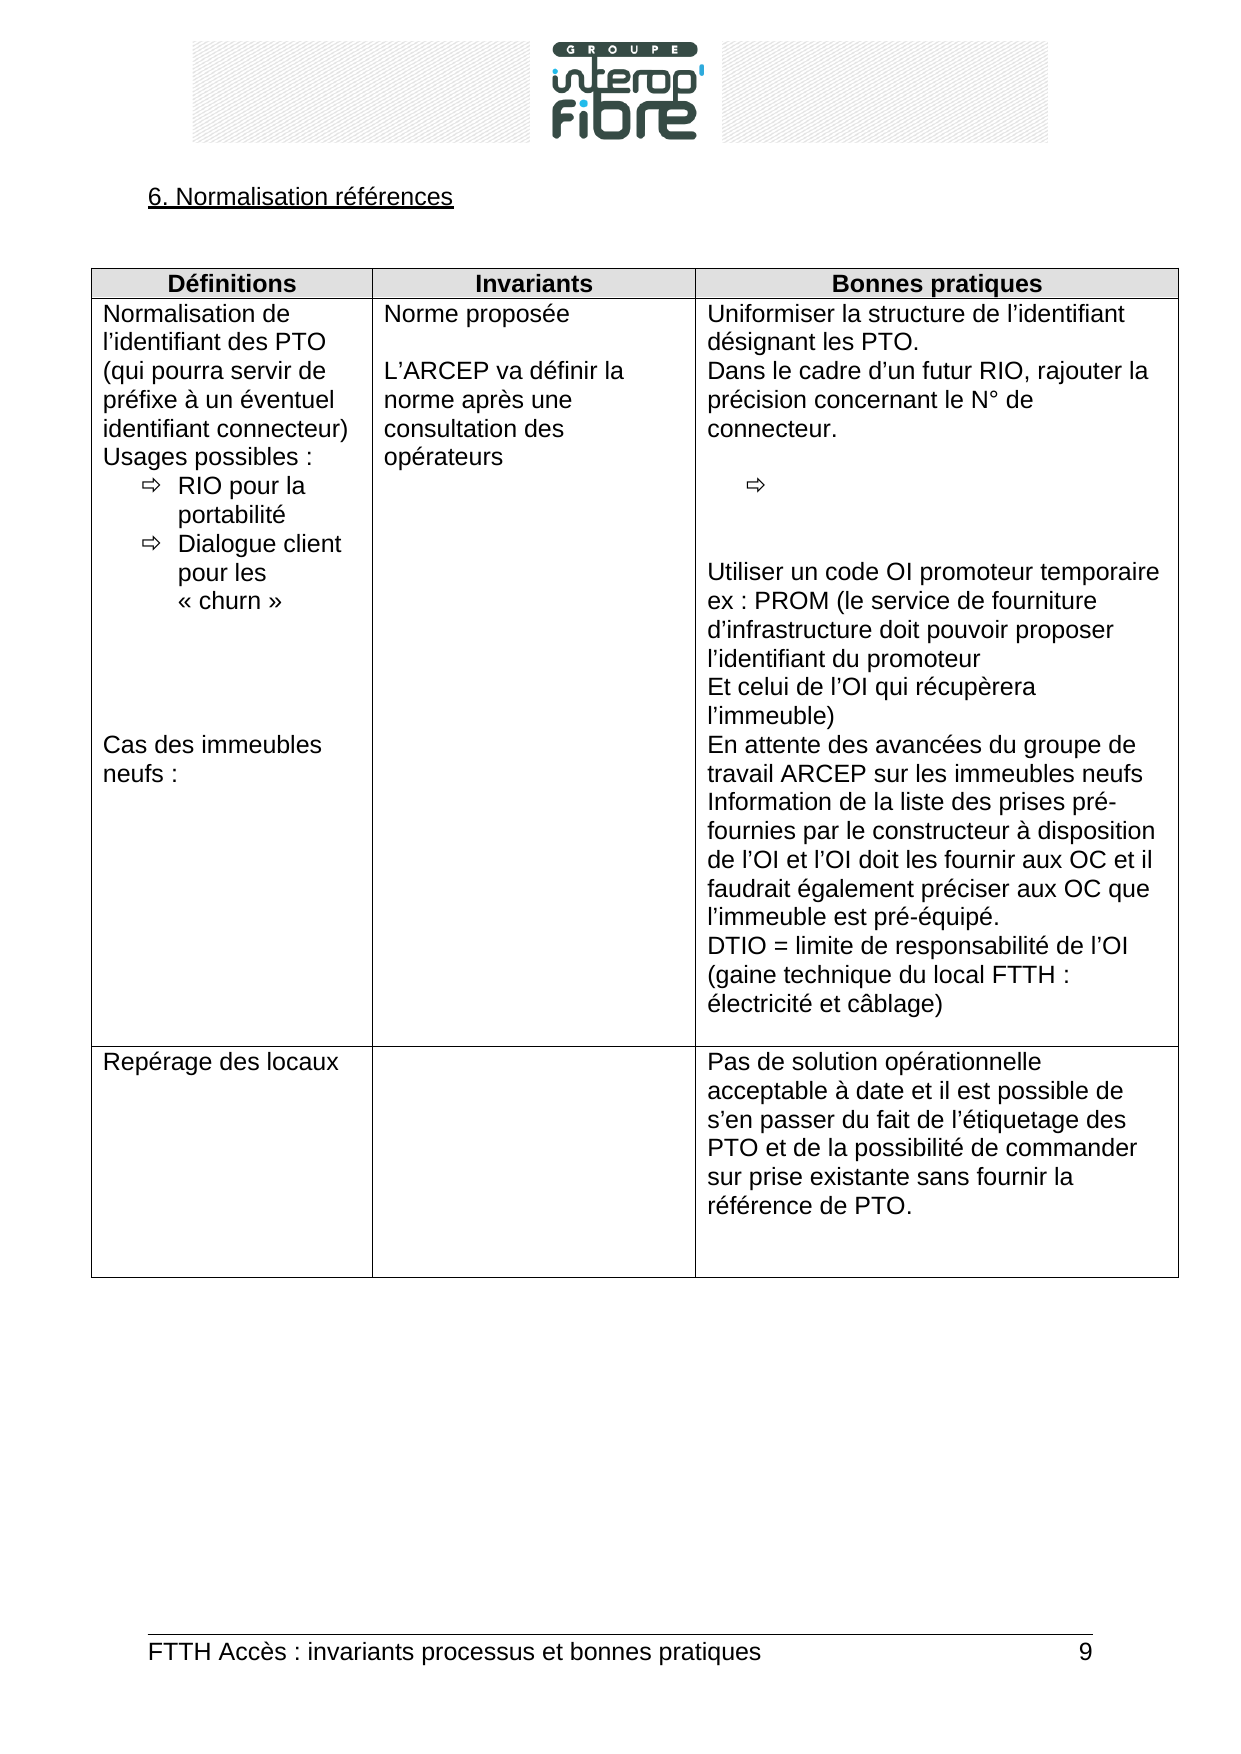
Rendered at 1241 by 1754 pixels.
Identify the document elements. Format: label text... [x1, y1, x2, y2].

table_cell Repérage des locaux [92, 1047, 372, 1277]
table_cell [373, 1047, 695, 1277]
table_header Invariants [373, 269, 695, 297]
table_header Bonnes pratiques [696, 269, 1178, 297]
text 6. Normalisation références [148, 182, 1093, 210]
table_cell Norme proposée L’ARCEP va définir la norme après une consultation des opérateurs [373, 299, 695, 1046]
table_cell Pas de solution opérationnelle acceptable à date et il est possible de s’en passer du fait de l’étiquetage des PTO et de la possibilité de commander sur prise existante sans fournir la référence de PTO. [696, 1047, 1178, 1277]
table_header Définitions [92, 269, 372, 297]
table_cell Normalisation de l’identifiant des PTO (qui pourra servir de préfixe à un éventuel identifiant connecteur) Usages possibles : RIO pour la portabilité Dialogue client pour les « churn » Cas des immeubles neufs : [92, 299, 372, 1046]
picture [147, 0, 1093, 182]
table_cell Uniformiser la structure de l’identifiant désignant les PTO. Dans le cadre d’un futur RIO, rajouter la précision concernant le N° de connecteur. Utiliser un code OI promoteur temporaire ex : PROM (le service de fourniture d’infrastructure doit pouvoir proposer l’identifiant du promoteur Et celui de l’OI qui récupèrera l’immeuble) En attente des avancées du groupe de travail ARCEP sur les immeubles neufs Information de la liste des prises pré-fournies par le constructeur à disposition de l’OI et l’OI doit les fournir aux OC et il faudrait également préciser aux OC que l’immeuble est pré-équipé. DTIO = limite de responsabilité de l’OI (gaine technique du local FTTH : électricité et câblage) [696, 299, 1178, 1046]
